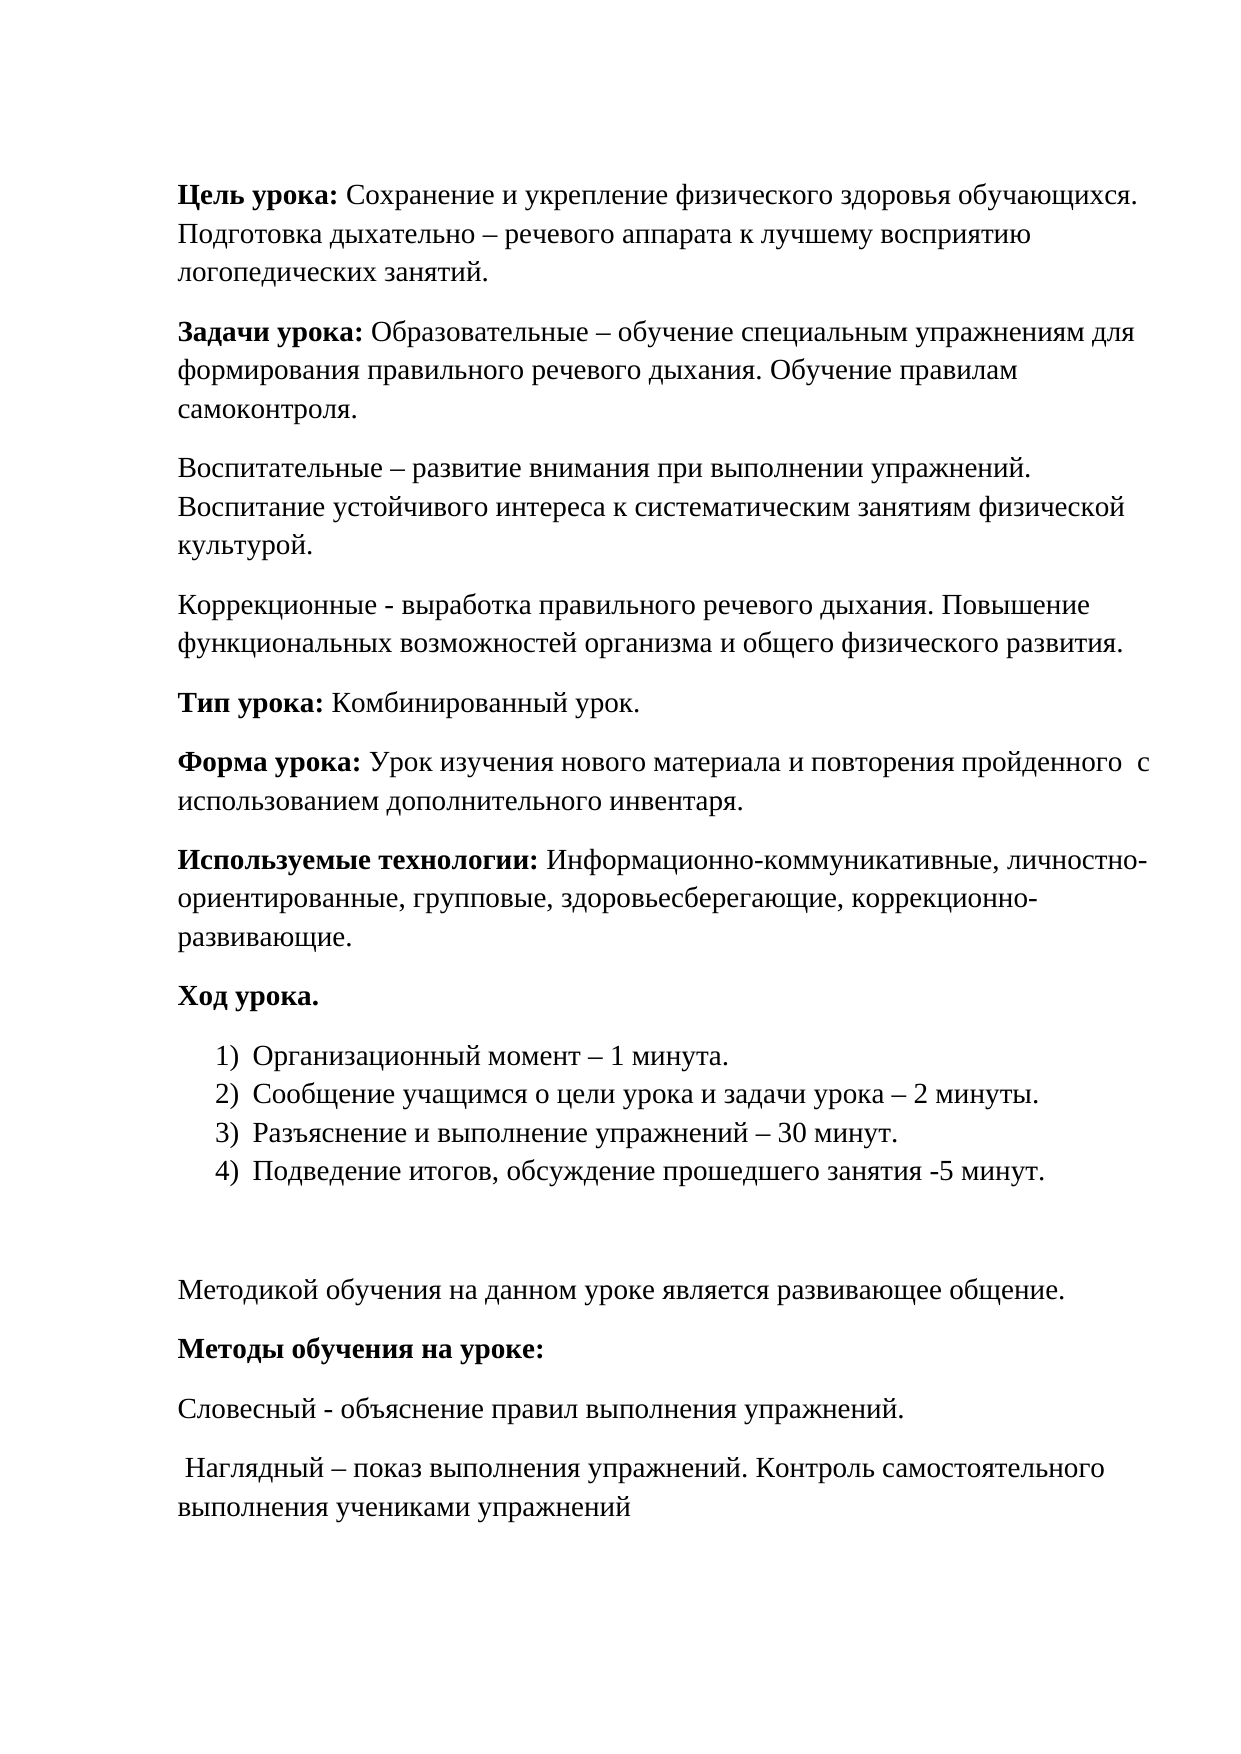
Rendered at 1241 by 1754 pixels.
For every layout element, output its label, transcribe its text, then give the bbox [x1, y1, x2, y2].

text Форма урока: Урок изучения нового материала и повторения пройденного с использованием дополнительного инвентаря. [177, 744, 1152, 816]
text Задачи урока: Образовательные – обучение специальным упражнениям для формирования правильного речевого дыхания. Обучение правилам самоконтроля. [177, 314, 1152, 424]
text Ход урока. [177, 978, 1152, 1012]
list Организационный момент – 1 минута. [215, 1038, 1152, 1071]
list Подведение итогов, обсуждение прошедшего занятия -5 минут. [215, 1153, 1152, 1187]
list Разъяснение и выполнение упражнений – 30 минут. [215, 1115, 1152, 1148]
text Тип урока: Комбинированный урок. [177, 685, 1152, 718]
text Используемые технологии: Информационно-коммуникативные, личностно-ориентированные, групповые, здоровьесберегающие, коррекционно-развивающие. [177, 842, 1152, 953]
text Методы обучения на уроке: [177, 1332, 1152, 1365]
text Воспитательные – развитие внимания при выполнении упражнений. Воспитание устойчивого интереса к систематическим занятиям физической культурой. [177, 450, 1152, 561]
text Коррекционные - выработка правильного речевого дыхания. Повышение функциональных возможностей организма и общего физического развития. [177, 587, 1152, 659]
list Сообщение учащимся о цели урока и задачи урока – 2 минуты. [215, 1076, 1152, 1110]
text Методикой обучения на данном уроке является развивающее общение. [177, 1272, 1152, 1306]
text Цель урока: Сохранение и укрепление физического здоровья обучающихся. Подготовка дыхательно – речевого аппарата к лучшему восприятию логопедических занятий. [177, 177, 1152, 288]
text Наглядный – показ выполнения упражнений. Контроль самостоятельного выполнения учениками упражнений [177, 1450, 1152, 1522]
text Словесный - объяснение правил выполнения упражнений. [177, 1391, 1152, 1424]
